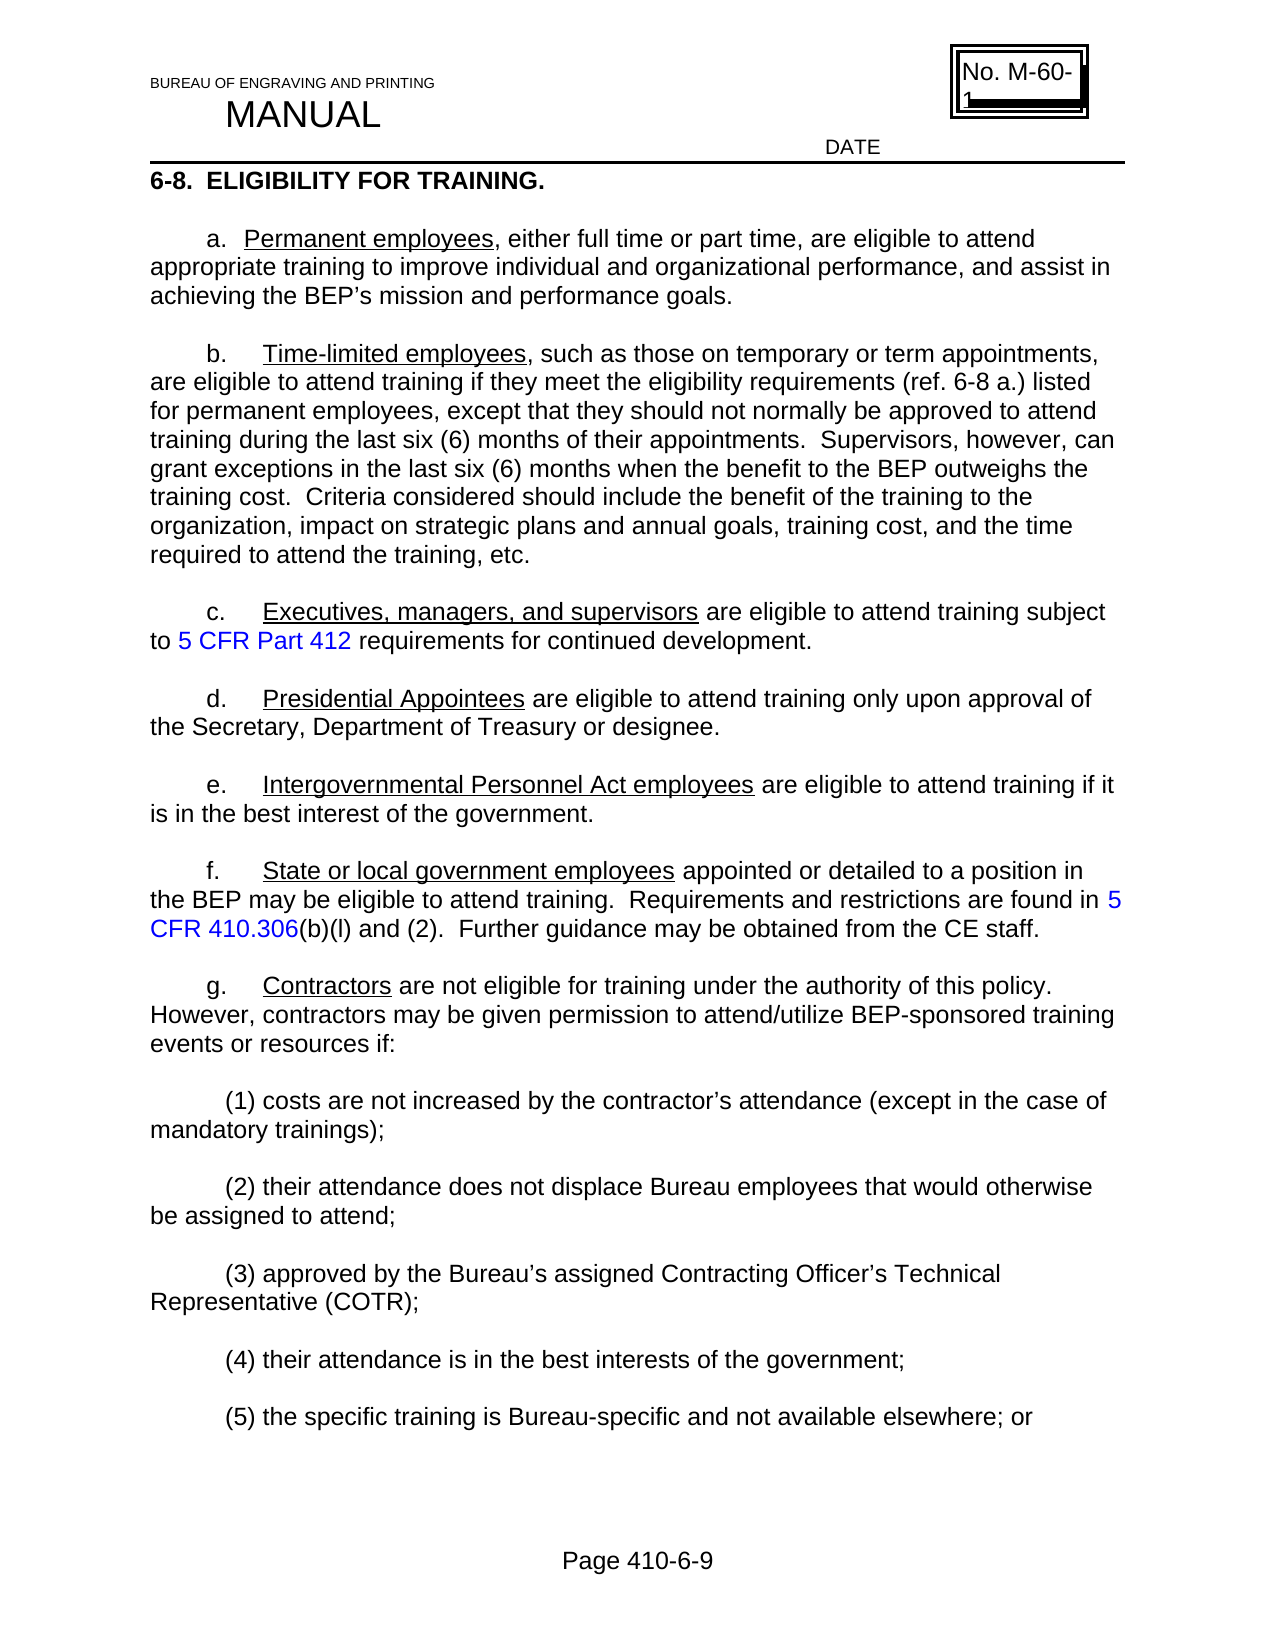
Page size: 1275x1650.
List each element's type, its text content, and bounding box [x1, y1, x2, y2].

list Presidential Appointees are eligible to attend training only upon approval of the Secretary, Department of Treasury or designee. [150, 683, 1125, 741]
list Contractors are not eligible for training under the authority of this policy. However, contractors may be given permission to attend/utilize BEP-sponsored training events or resources if: [150, 971, 1125, 1057]
text (1) costs are not increased by the contractor’s attendance (except in the case of mandatory trainings); [150, 1086, 1125, 1143]
list State or local government employees appointed or detailed to a position in the BEP may be eligible to attend training. Requirements and restrictions are found in 5 CFR 410.306(b)(l) and (2). Further guidance may be obtained from the CE staff. [150, 856, 1125, 942]
text (4) their attendance is in the best interests of the government; [150, 1345, 1125, 1373]
text 6-8. ELIGIBILITY FOR TRAINING. [150, 166, 1125, 195]
text (5) the specific training is Bureau-specific and not available elsewhere; or [150, 1402, 1125, 1431]
list Permanent employees, either full time or part time, are eligible to attend appropriate training to improve individual and organizational performance, and assist in achieving the BEP’s mission and performance goals. [150, 223, 1125, 310]
text (3) approved by the Bureau’s assigned Contracting Officer’s Technical Representative (COTR); [150, 1258, 1125, 1316]
list Time-limited employees, such as those on temporary or term appointments, are eligible to attend training if they meet the eligibility requirements (ref. 6-8 a.) listed for permanent employees, except that they should not normally be approved to attend training during the last six (6) months of their appointments. Supervisors, however, can grant exceptions in the last six (6) months when the benefit to the BEP outweighs the training cost. Criteria considered should include the benefit of the training to the organization, impact on strategic plans and annual goals, training cost, and the time required to attend the training, etc. [150, 338, 1125, 568]
list Executives, managers, and supervisors are eligible to attend training subject to 5 CFR Part 412 requirements for continued development. [150, 597, 1125, 655]
text (2) their attendance does not displace Bureau employees that would otherwise be assigned to attend; [150, 1172, 1125, 1230]
list Intergovernmental Personnel Act employees are eligible to attend training if it is in the best interest of the government. [150, 770, 1125, 827]
